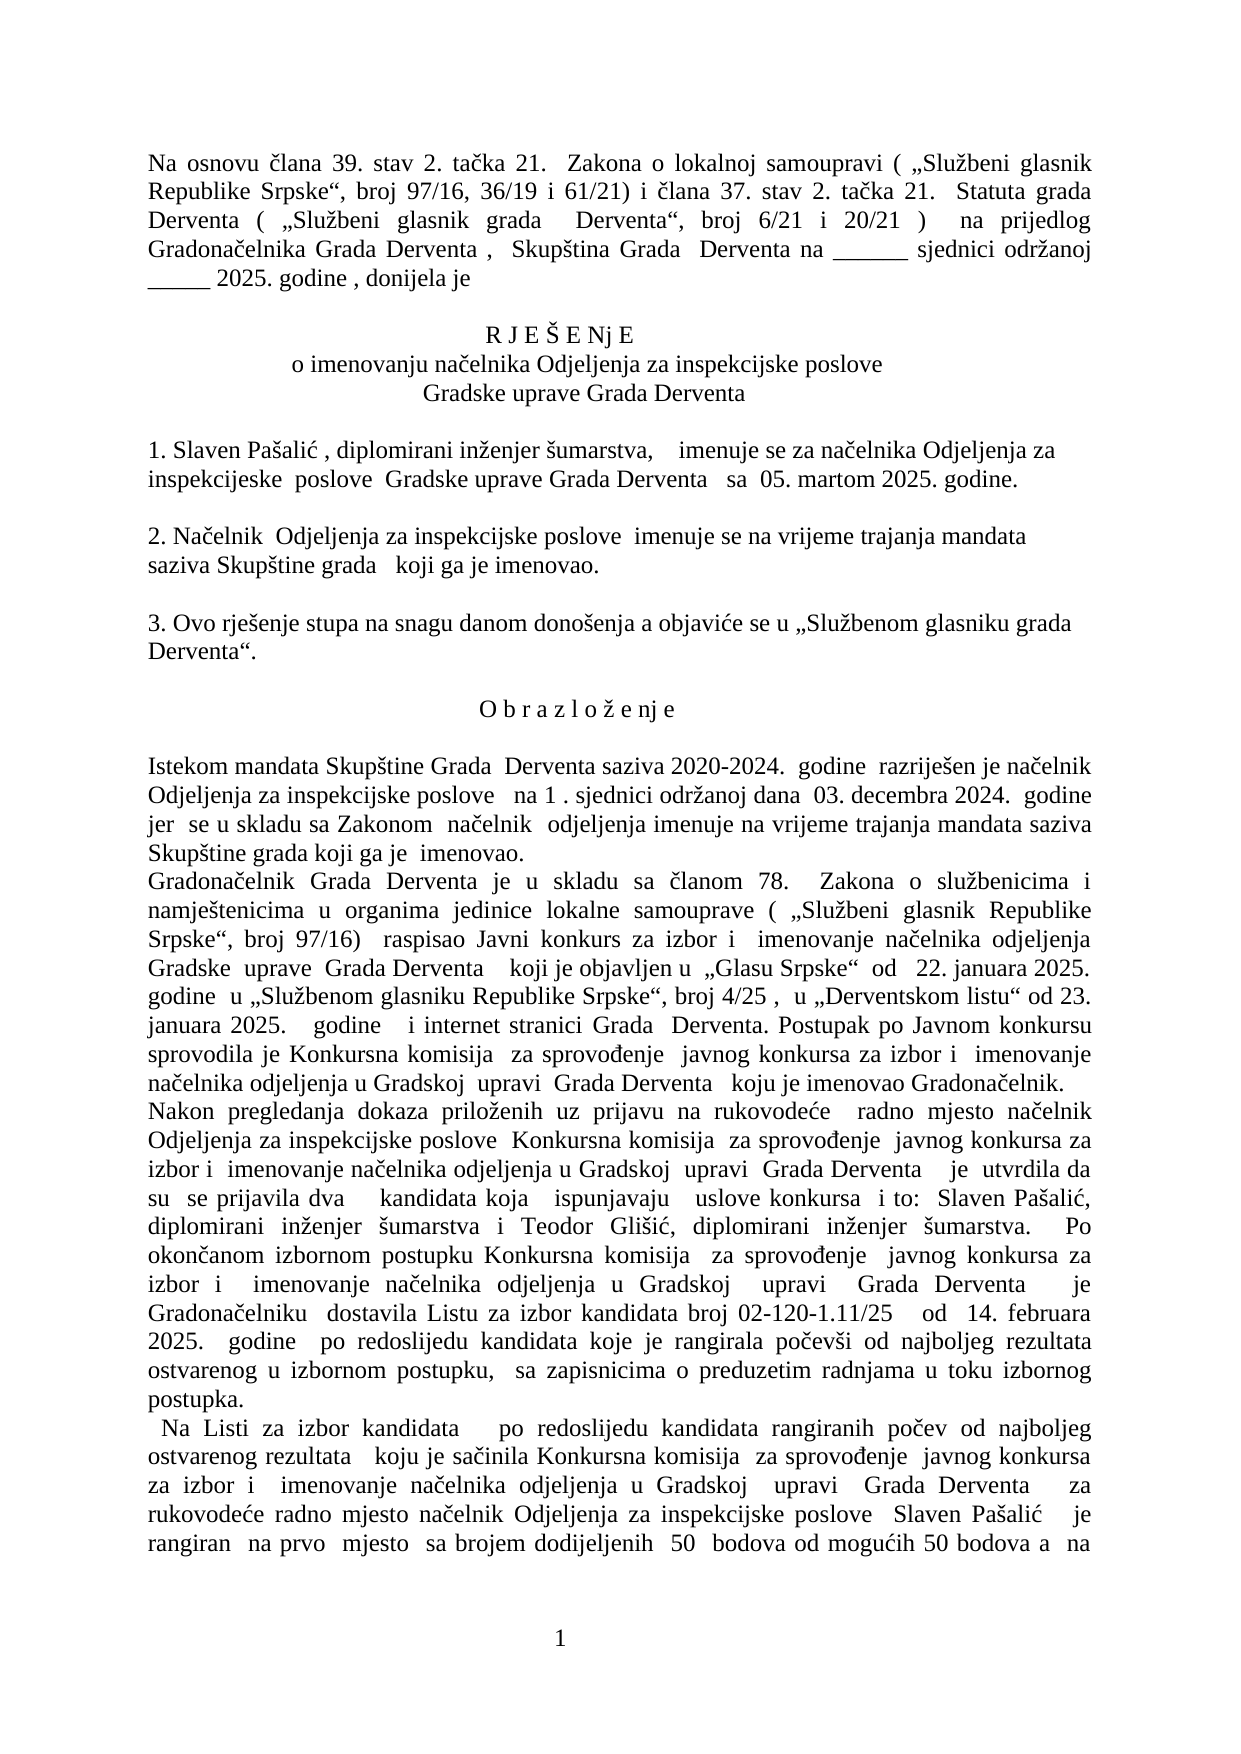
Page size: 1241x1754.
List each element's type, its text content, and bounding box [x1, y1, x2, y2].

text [148, 1413, 1093, 1556]
text Gradske uprave Grada Derventa [148, 378, 1093, 406]
text R J E Š E Nj E [148, 320, 1093, 349]
text Na osnovu člana 39. stav 2. tačka 21. Zakona o lokalnoj samoupravi ( „Službeni glasnik Republike Srpske“, broj 97/16, 36/19 i 61/21) i člana 37. stav 2. tačka 21. Statuta grada Derventa ( „Službeni glasnik grada Derventa“, broj 6/21 i 20/21 ) na prijedlog Gradonačelnika Grada Derventa , Skupština Grada Derventa na ______ sjednici održanoj _____ 2025. godine , donijela je [148, 148, 1093, 291]
text Gradonačelnik Grada Derventa je u skladu sa članom 78. Zakona o službenicima i namještenicima u organima jedinice lokalne samouprave ( „Službeni glasnik Republike Srpske“, broj 97/16) raspisao Javni konkurs za izbor i imenovanje načelnika odjeljenja Gradske uprave Grada Derventa koji je objavljen u „Glasu Srpske“ od 22. januara 2025. godine u „Službenom glasniku Republike Srpske“, broj 4/25 , u „Derventskom listu“ od 23. januara 2025. godine i internet stranici Grada Derventa. Postupak po Javnom konkursu sprovodila je Konkursna komisija za sprovođenje javnog konkursa za izbor i imenovanje načelnika odjeljenja u Gradskoj upravi Grada Derventa koju je imenovao Gradonačelnik. [148, 866, 1093, 1096]
text O b r a z l o ž e nj e [148, 694, 1093, 723]
text 3. Ovo rješenje stupa na snagu danom donošenja a objaviće se u „Službenom glasniku grada Derventa“. [148, 608, 1093, 665]
text 1. Slaven Pašalić , diplomirani inženjer šumarstva, imenuje se za načelnika Odjeljenja za inspekcijeske poslove Gradske uprave Grada Derventa sa 05. martom 2025. godine. [148, 435, 1093, 493]
text 2. Načelnik Odjeljenja za inspekcijske poslove imenuje se na vrijeme trajanja mandata saziva Skupštine grada koji ga je imenovao. [148, 521, 1093, 579]
text o imenovanju načelnika Odjeljenja za inspekcijske poslove [148, 349, 1093, 378]
text Nakon pregledanja dokaza priloženih uz prijavu na rukovodeće radno mjesto načelnik Odjeljenja za inspekcijske poslove Konkursna komisija za sprovođenje javnog konkursa za izbor i imenovanje načelnika odjeljenja u Gradskoj upravi Grada Derventa je utvrdila da su se prijavila dva kandidata koja ispunjavaju uslove konkursa i to: Slaven Pašalić, diplomirani inženjer šumarstva i Teodor Glišić, diplomirani inženjer šumarstva. Po okončanom izbornom postupku Konkursna komisija za sprovođenje javnog konkursa za izbor i imenovanje načelnika odjeljenja u Gradskoj upravi Grada Derventa je Gradonačelniku dostavila Listu za izbor kandidata broj 02-120-1.11/25 od 14. februara 2025. godine po redoslijedu kandidata koje je rangirala počevši od najboljeg rezultata ostvarenog u izbornom postupku, sa zapisnicima o preduzetim radnjama u toku izbornog postupka. [148, 1096, 1093, 1413]
text Istekom mandata Skupštine Grada Derventa saziva 2020-2024. godine razriješen je načelnik Odjeljenja za inspekcijske poslove na 1 . sjednici održanoj dana 03. decembra 2024. godine jer se u skladu sa Zakonom načelnik odjeljenja imenuje na vrijeme trajanja mandata saziva Skupštine grada koji ga je imenovao. [148, 751, 1093, 866]
